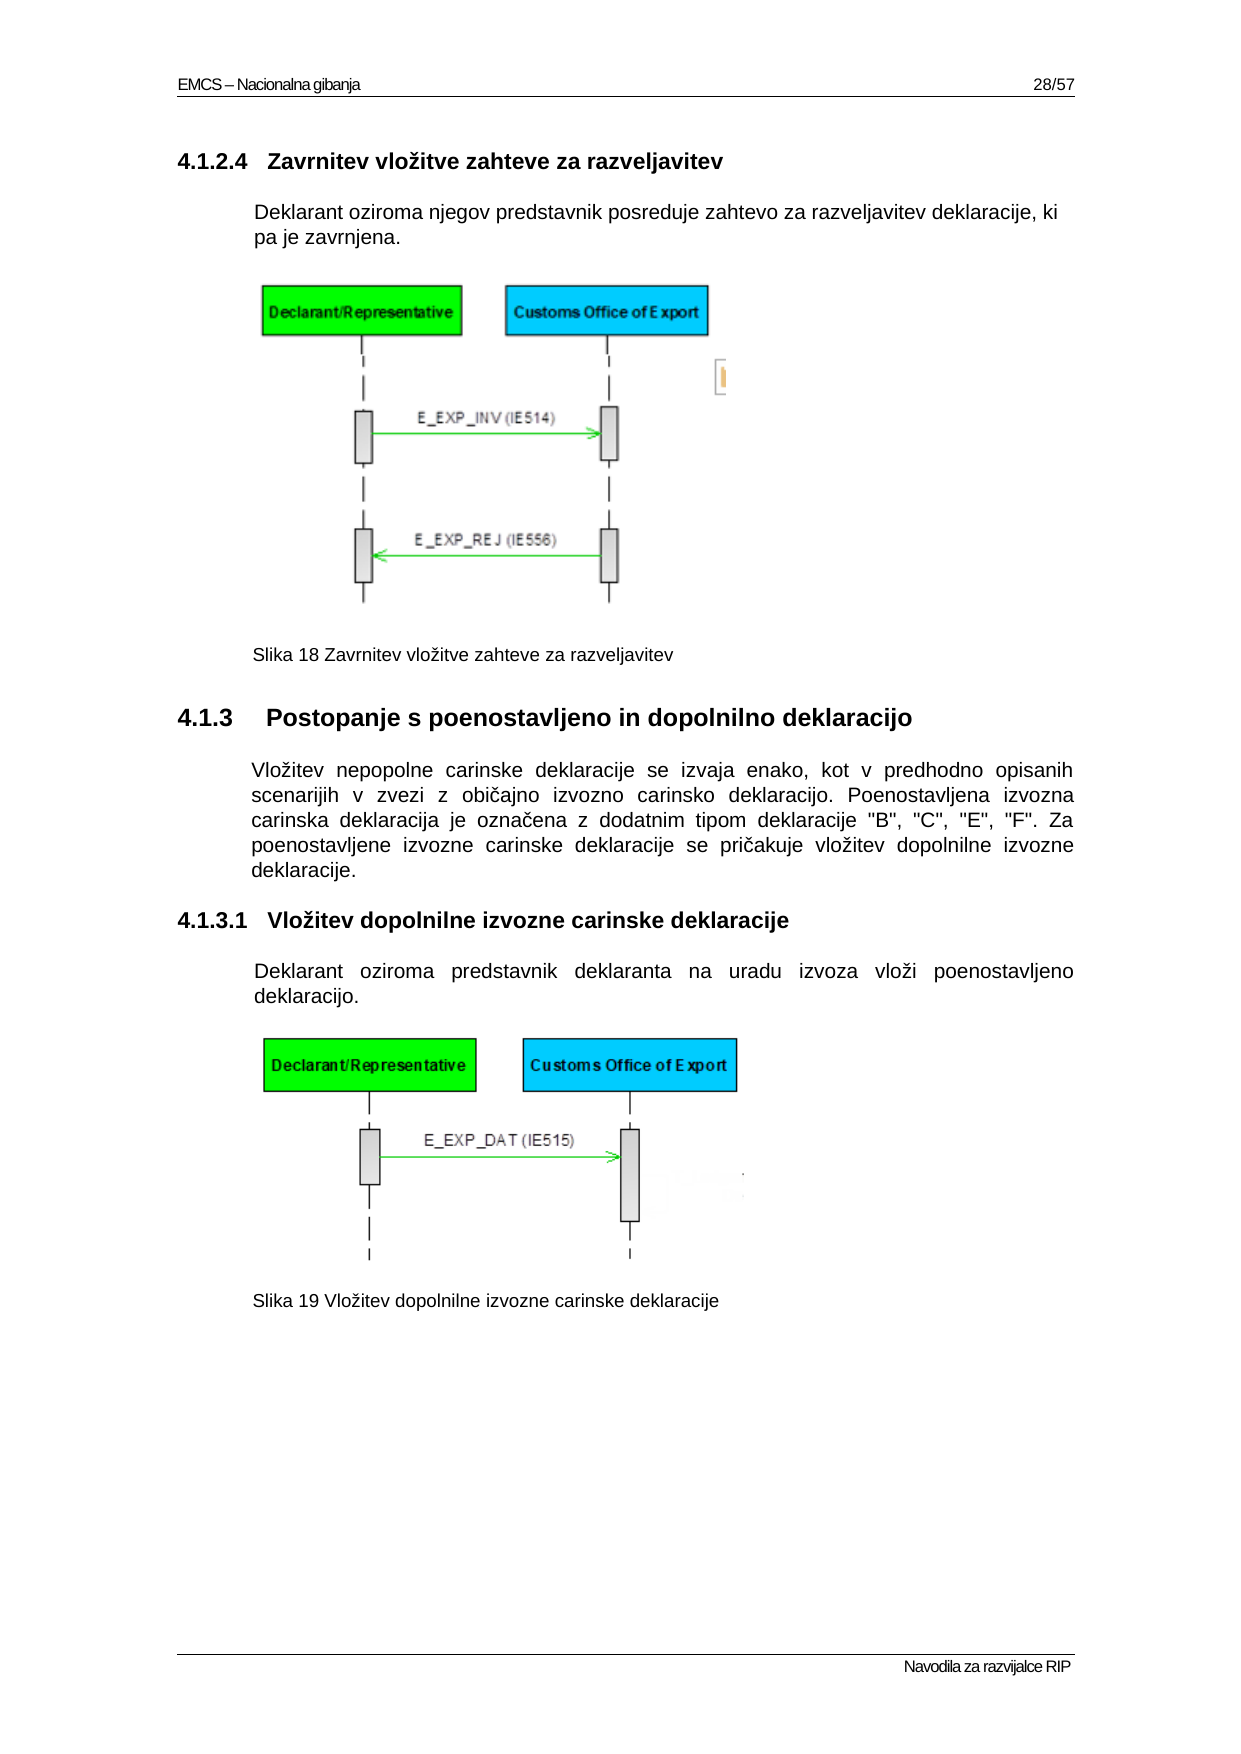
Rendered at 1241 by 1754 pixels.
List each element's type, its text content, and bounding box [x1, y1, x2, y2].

picture [253, 1033, 744, 1263]
subtitle Vložitev dopolnilne izvozne carinske deklaracije [177, 907, 1075, 933]
text Deklarant oziroma njegov predstavnik posreduje zahtevo za razveljavitev deklaracije, ki pa je zavrnjena. [254, 199, 1075, 249]
text Slika 18 Zavrnitev vložitve zahteve za razveljavitev [252, 643, 1075, 666]
picture [253, 274, 726, 618]
subtitle Postopanje s poenostavljeno in dopolnilno deklaracijo [177, 703, 1075, 732]
subtitle Zavrnitev vložitve zahteve za razveljavitev [177, 148, 1075, 174]
text Slika 19 Vložitev dopolnilne izvozne carinske deklaracije [252, 1288, 1075, 1311]
text Deklarant oziroma predstavnik deklaranta na uradu izvoza vloži poenostavljeno deklaracijo. [254, 958, 1075, 1008]
text Vložitev nepopolne carinske deklaracije se izvaja enako, kot v predhodno opisanih scenarijih v zvezi z običajno izvozno carinsko deklaracijo. Poenostavljena izvozna carinska deklaracija je označena z dodatnim tipom deklaracije "B", "C", "E", "F". Za poenostavljene izvozne carinske deklaracije se pričakuje vložitev dopolnilne izvozne deklaracije. [251, 757, 1075, 882]
